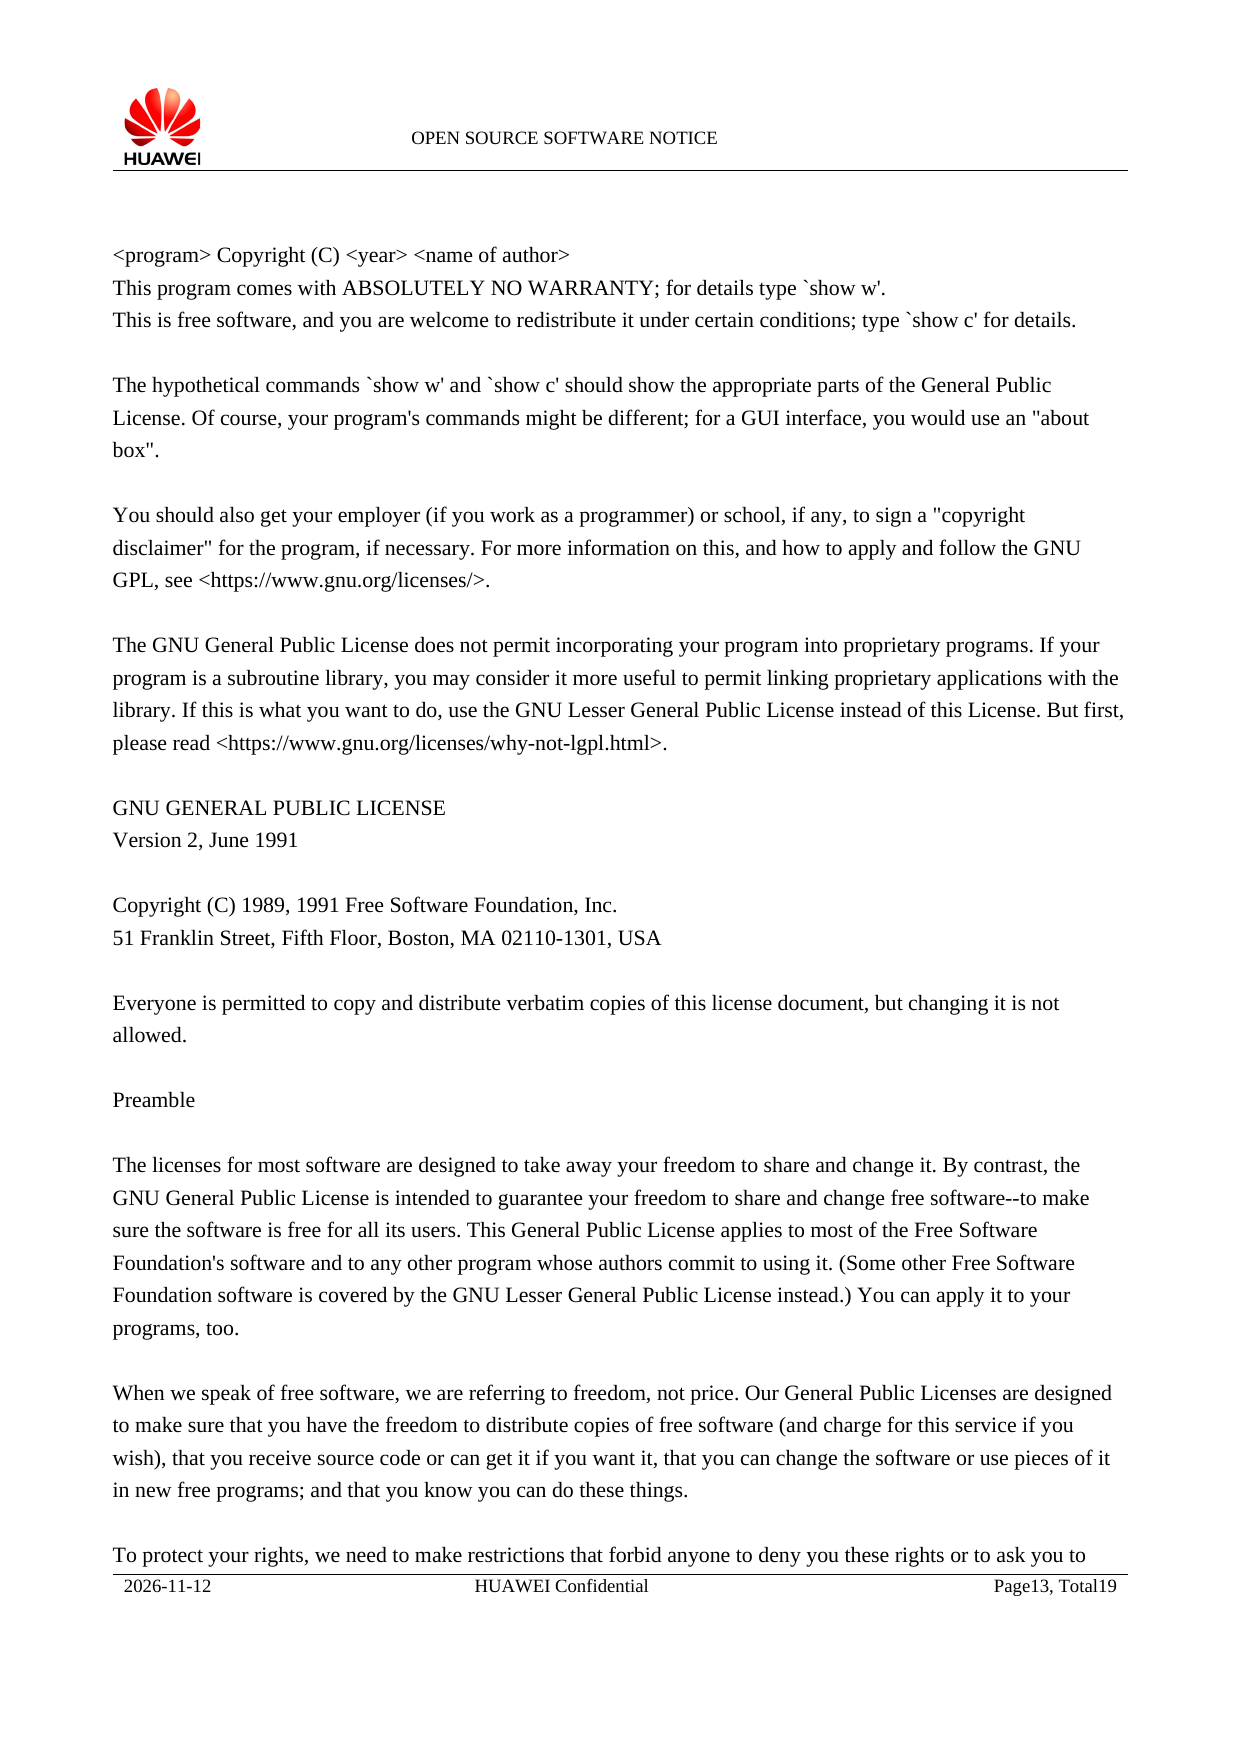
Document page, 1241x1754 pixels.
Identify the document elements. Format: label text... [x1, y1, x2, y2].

picture [124, 88, 201, 165]
